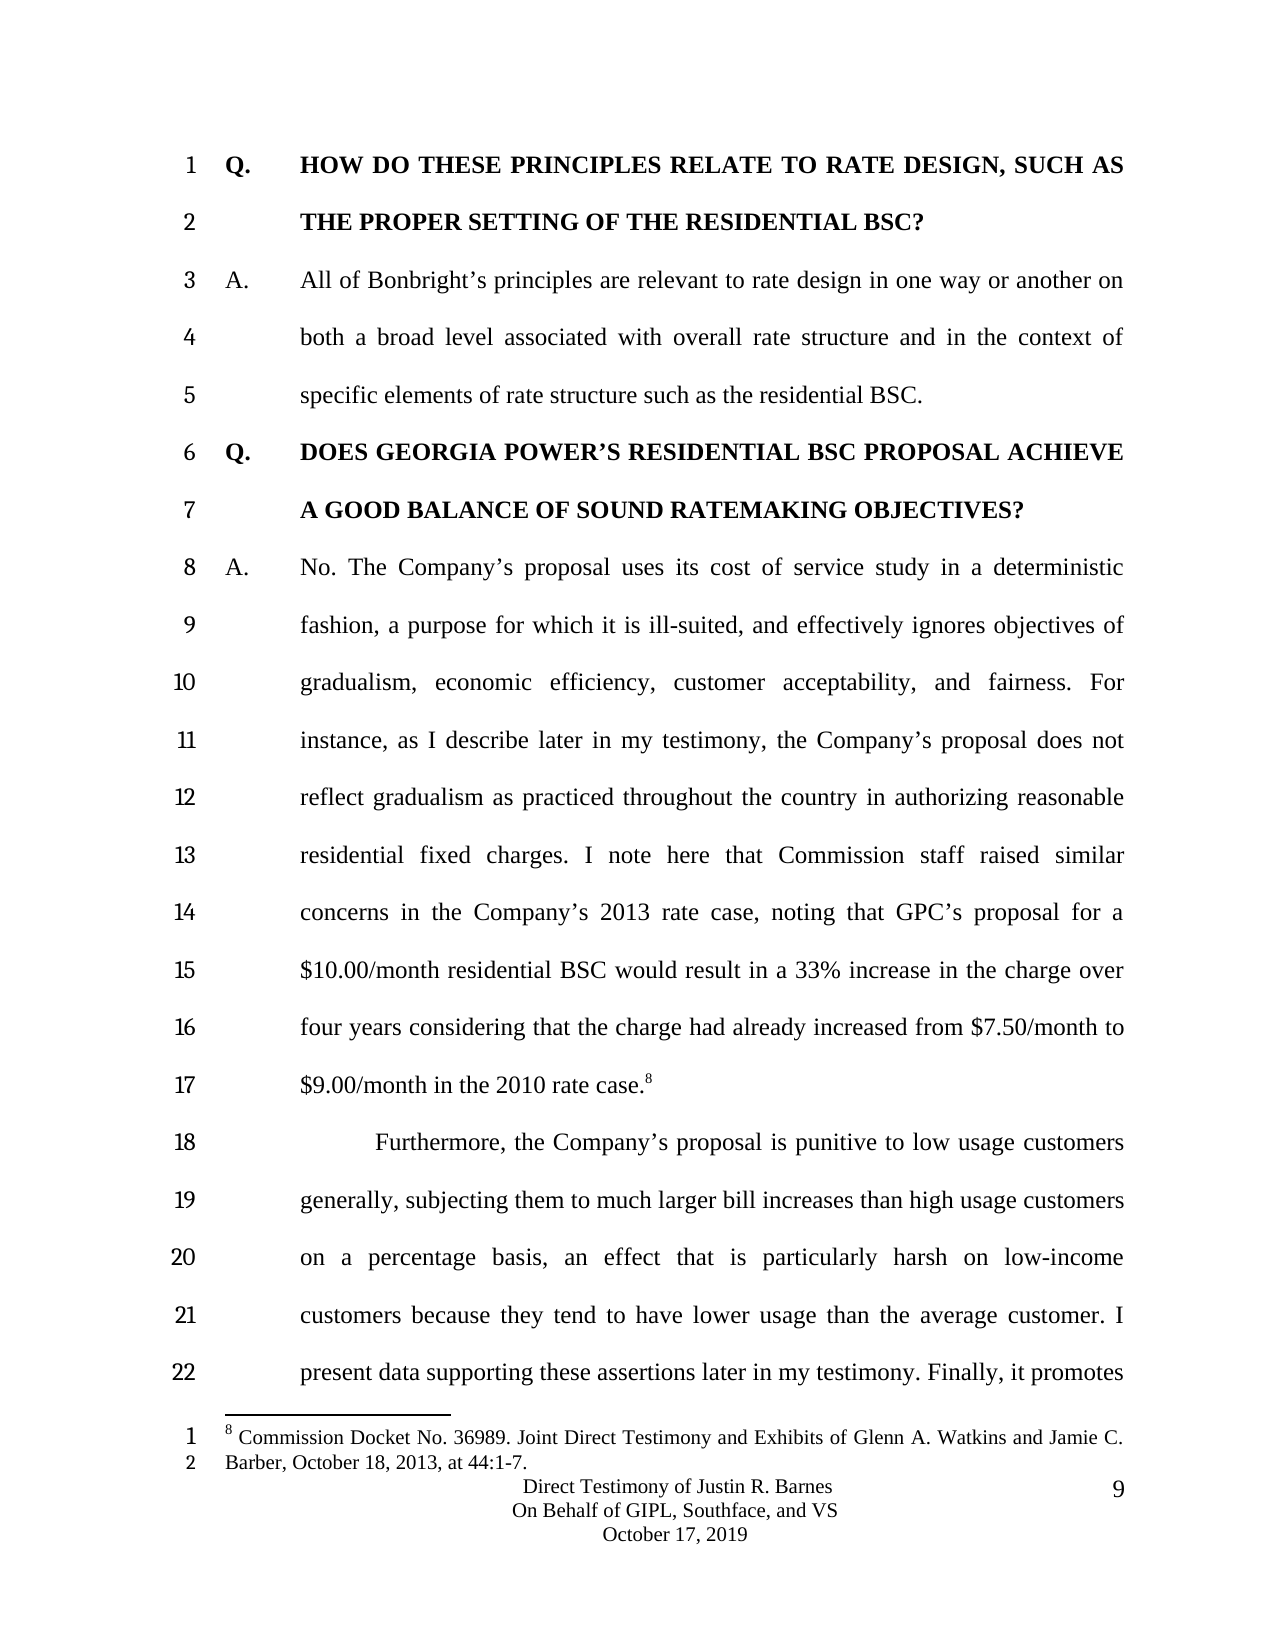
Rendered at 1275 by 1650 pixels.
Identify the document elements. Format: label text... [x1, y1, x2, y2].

title A. No. The Company’s proposal uses its cost of service study in a deterministic fashion, a purpose for which it is ill-suited, and effectively ignores objectives of gradualism, economic efficiency, customer acceptability, and fairness. For instance, as I describe later in my testimony, the Company’s proposal does not reflect gradualism as practiced throughout the country in authorizing reasonable residential fixed charges. I note here that Commission staff raised similar concerns in the Company’s 2013 rate case, noting that GPC’s proposal for a $10.00/month residential BSC would result in a 33% increase in the charge over four years considering that the charge had already increased from $7.50/month to $9.00/month in the 2010 rate case. [225, 552, 1125, 1099]
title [225, 1127, 1125, 1386]
subtitle Q. How do these principles relate to rate Design, such as the proper setting of the residential BSC? [225, 150, 1125, 236]
title A. All of Bonbright’s principles are relevant to rate design in one way or another on both a broad level associated with overall rate structure and in the context of specific elements of rate structure such as the residential BSC. [225, 265, 1125, 409]
subtitle Q. Does Georgia Power’s residential BSC proposal achieve a good balance of sound ratemaking objectives? [225, 437, 1125, 524]
